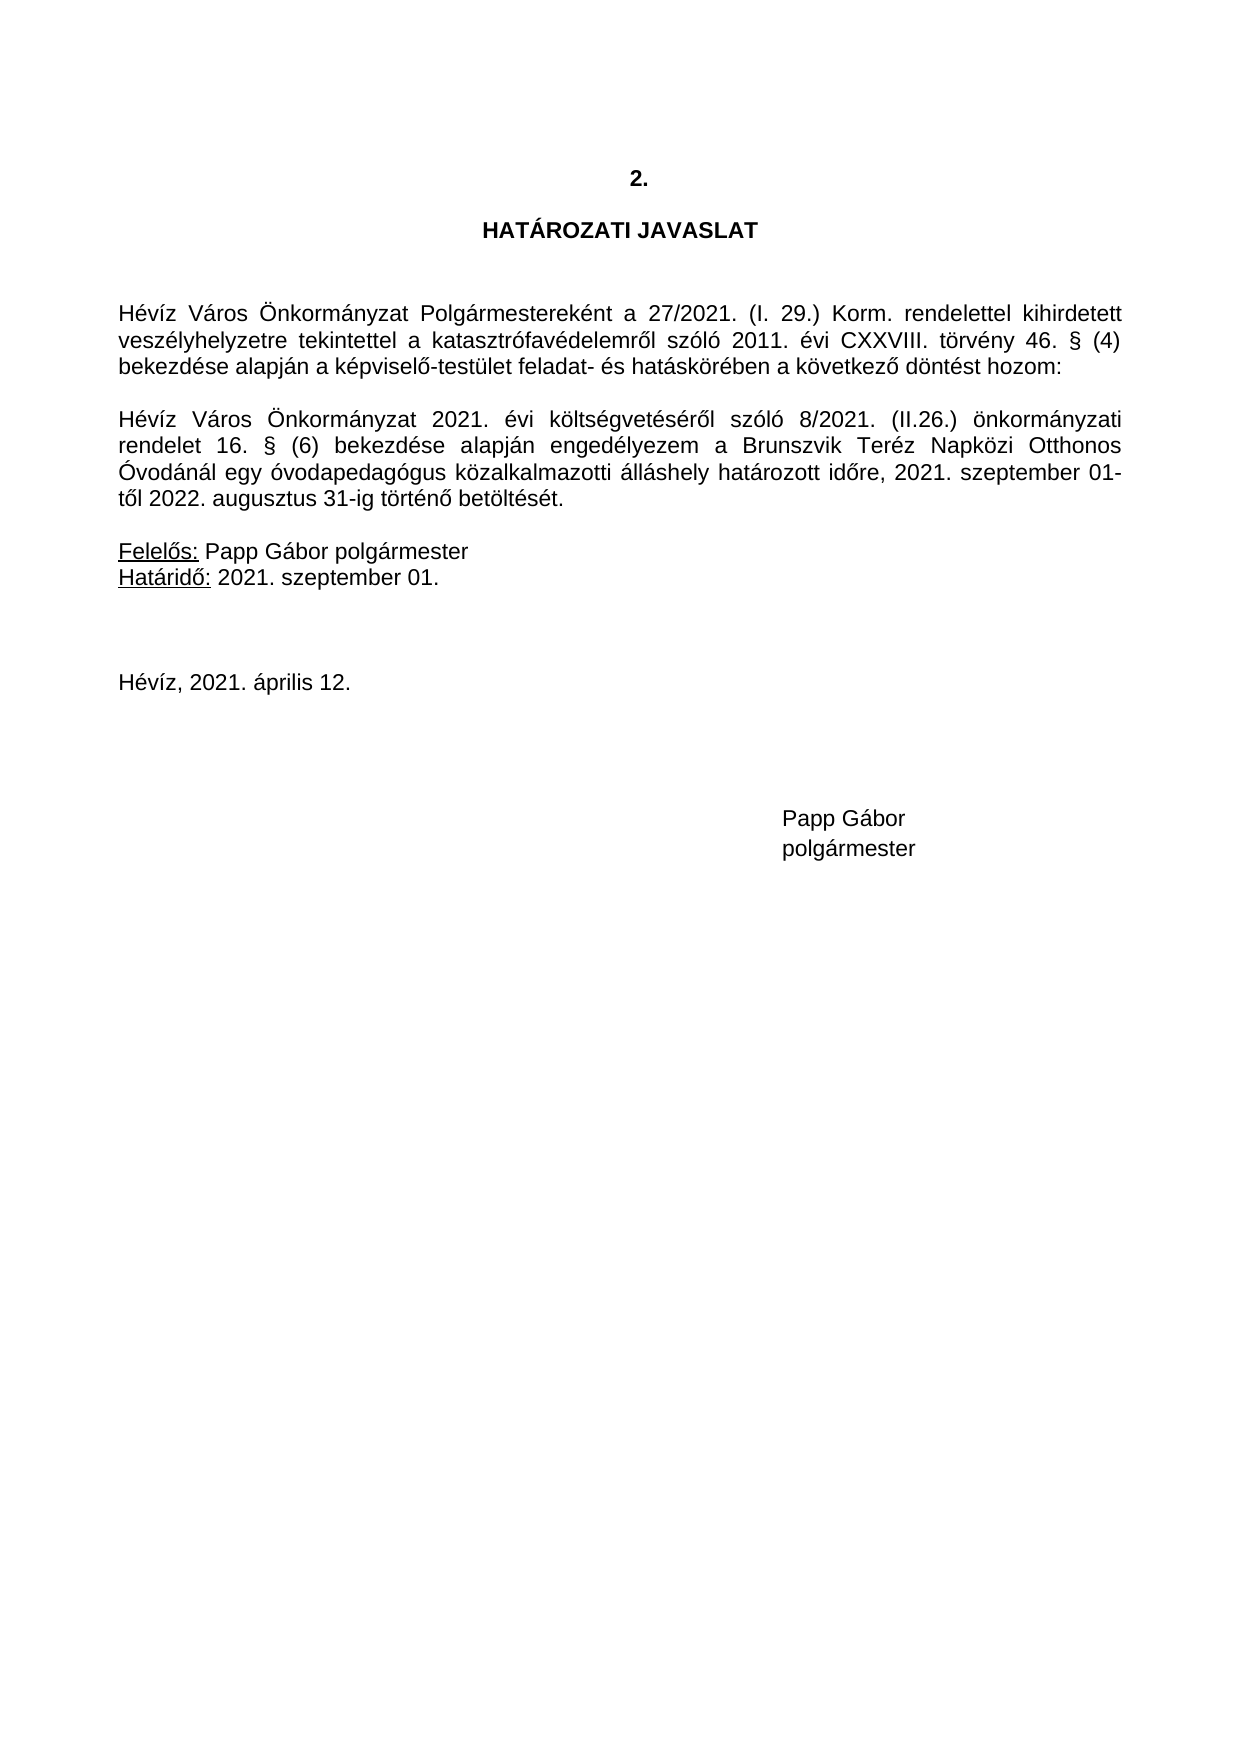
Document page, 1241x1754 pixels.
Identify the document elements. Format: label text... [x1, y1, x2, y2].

text 2. [118, 165, 1122, 191]
text HATÁROZATI JAVASLAT [118, 217, 1122, 244]
text Hévíz Város Önkormányzat Polgármestereként a 27/2021. (I. 29.) Korm. rendelettel kihirdetett veszélyhelyzetre tekintettel a katasztrófavédelemről szóló 2011. évi CXXVIII. törvény 46. § (4) bekezdése alapján a képviselő-testület feladat- és hatáskörében a következő döntést hozom: [118, 300, 1122, 379]
text Hévíz Város Önkormányzat 2021. évi költségvetéséről szóló 8/2021. (II.26.) önkormányzati rendelet 16. § (6) bekezdése alapján engedélyezem a Brunszvik Teréz Napközi Otthonos Óvodánál egy óvodapedagógus közalkalmazotti álláshely határozott időre, 2021. szeptember 01-től 2022. augusztus 31-ig történő betöltését. [118, 406, 1122, 511]
text Felelős: Papp Gábor polgármester [118, 538, 1122, 564]
text polgármester [118, 835, 1122, 862]
text Határidő: 2021. szeptember 01. [118, 564, 1122, 590]
text Hévíz, 2021. április 12. [118, 669, 1122, 696]
text Papp Gábor [118, 805, 1122, 831]
